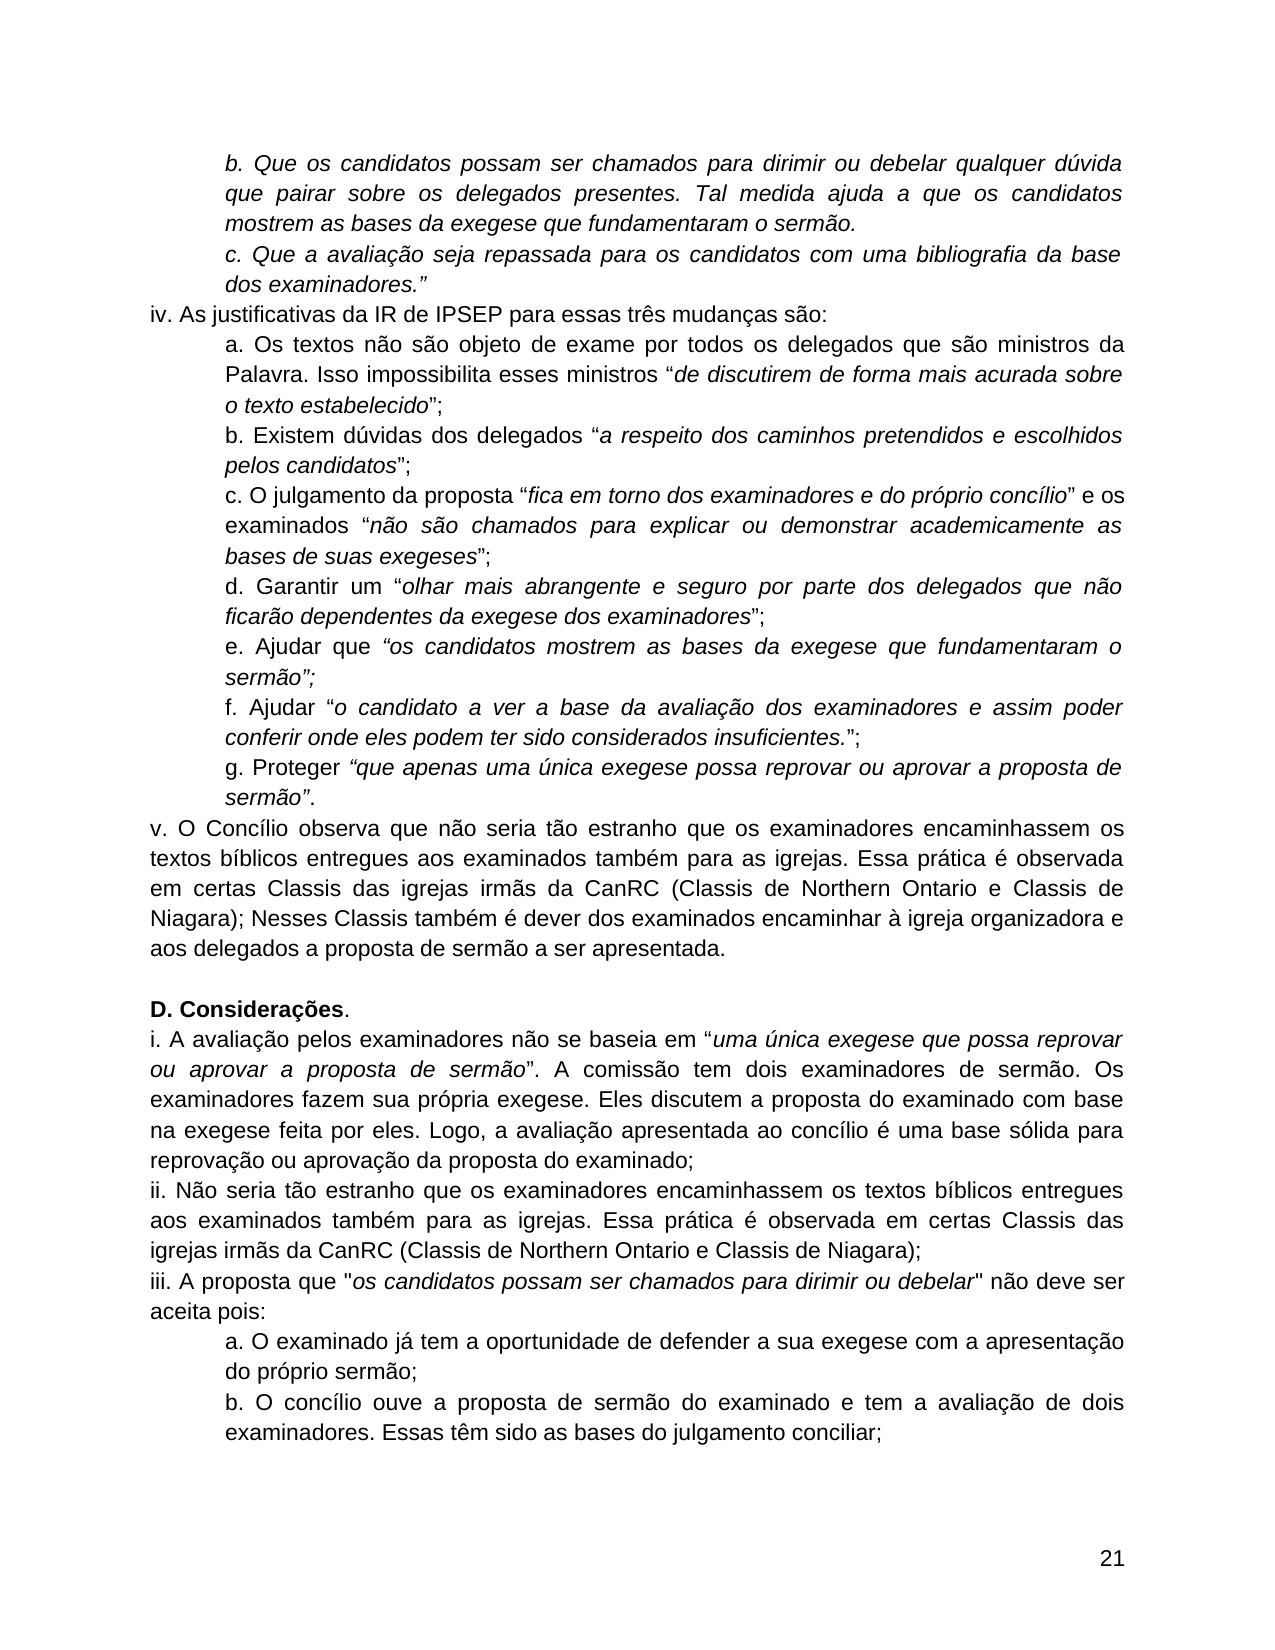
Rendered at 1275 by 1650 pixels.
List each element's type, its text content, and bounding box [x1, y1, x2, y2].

text b. O concílio ouve a proposta de sermão do examinado e tem a avaliação de dois examinadores. Essas têm sido as bases do julgamento conciliar; [225, 1388, 1125, 1445]
text c. O julgamento da proposta “fica em torno dos examinadores e do próprio concílio” e os examinados “não são chamados para explicar ou demonstrar academicamente as bases de suas exegeses”; [225, 482, 1125, 569]
text iv. As justificativas da IR de IPSEP para essas três mudanças são: [150, 301, 1125, 327]
text f. Ajudar “o candidato a ver a base da avaliação dos examinadores e assim poder conferir onde eles podem ter sido considerados insuficientes.”; [225, 694, 1125, 750]
text b. Existem dúvidas dos delegados “a respeito dos caminhos pretendidos e escolhidos pelos candidatos”; [225, 422, 1125, 478]
text g. Proteger “que apenas uma única exegese possa reprovar ou aprovar a proposta de sermão”. [225, 754, 1125, 811]
text a. Os textos não são objeto de exame por todos os delegados que são ministros da Palavra. Isso impossibilita esses ministros “de discutirem de forma mais acurada sobre o texto estabelecido”; [225, 331, 1125, 418]
text ii. Não seria tão estranho que os examinadores encaminhassem os textos bíblicos entregues aos examinados também para as igrejas. Essa prática é observada em certas Classis das igrejas irmãs da CanRC (Classis de Northern Ontario e Classis de Niagara); [150, 1177, 1125, 1264]
text i. A avaliação pelos examinadores não se baseia em “uma única exegese que possa reprovar ou aprovar a proposta de sermão”. A comissão tem dois examinadores de sermão. Os examinadores fazem sua própria exegese. Eles discutem a proposta do examinado com base na exegese feita por eles. Logo, a avaliação apresentada ao concílio é uma base sólida para reprovação ou aprovação da proposta do examinado; [150, 1026, 1125, 1173]
text a. O examinado já tem a oportunidade de defender a sua exegese com a apresentação do próprio sermão; [225, 1328, 1125, 1385]
text iii. A proposta que "os candidatos possam ser chamados para dirimir ou debelar" não deve ser aceita pois: [150, 1268, 1125, 1324]
text b. Que os candidatos possam ser chamados para dirimir ou debelar qualquer dúvida que pairar sobre os delegados presentes. Tal medida ajuda a que os candidatos mostrem as bases da exegese que fundamentaram o sermão. [225, 150, 1125, 237]
text e. Ajudar que “os candidatos mostrem as bases da exegese que fundamentaram o sermão”; [225, 633, 1125, 690]
text v. O Concílio observa que não seria tão estranho que os examinadores encaminhassem os textos bíblicos entregues aos examinados também para as igrejas. Essa prática é observada em certas Classis das igrejas irmãs da CanRC (Classis de Northern Ontario e Classis de Niagara); Nesses Classis também é dever dos examinados encaminhar à igreja organizadora e aos delegados a proposta de sermão a ser apresentada. [150, 814, 1125, 962]
text d. Garantir um “olhar mais abrangente e seguro por parte dos delegados que não ficarão dependentes da exegese dos examinadores”; [225, 573, 1125, 629]
text c. Que a avaliação seja repassada para os candidatos com uma bibliografia da base dos examinadores.” [225, 241, 1125, 297]
text D.⁠ ⁠Considerações. [150, 996, 1125, 1022]
